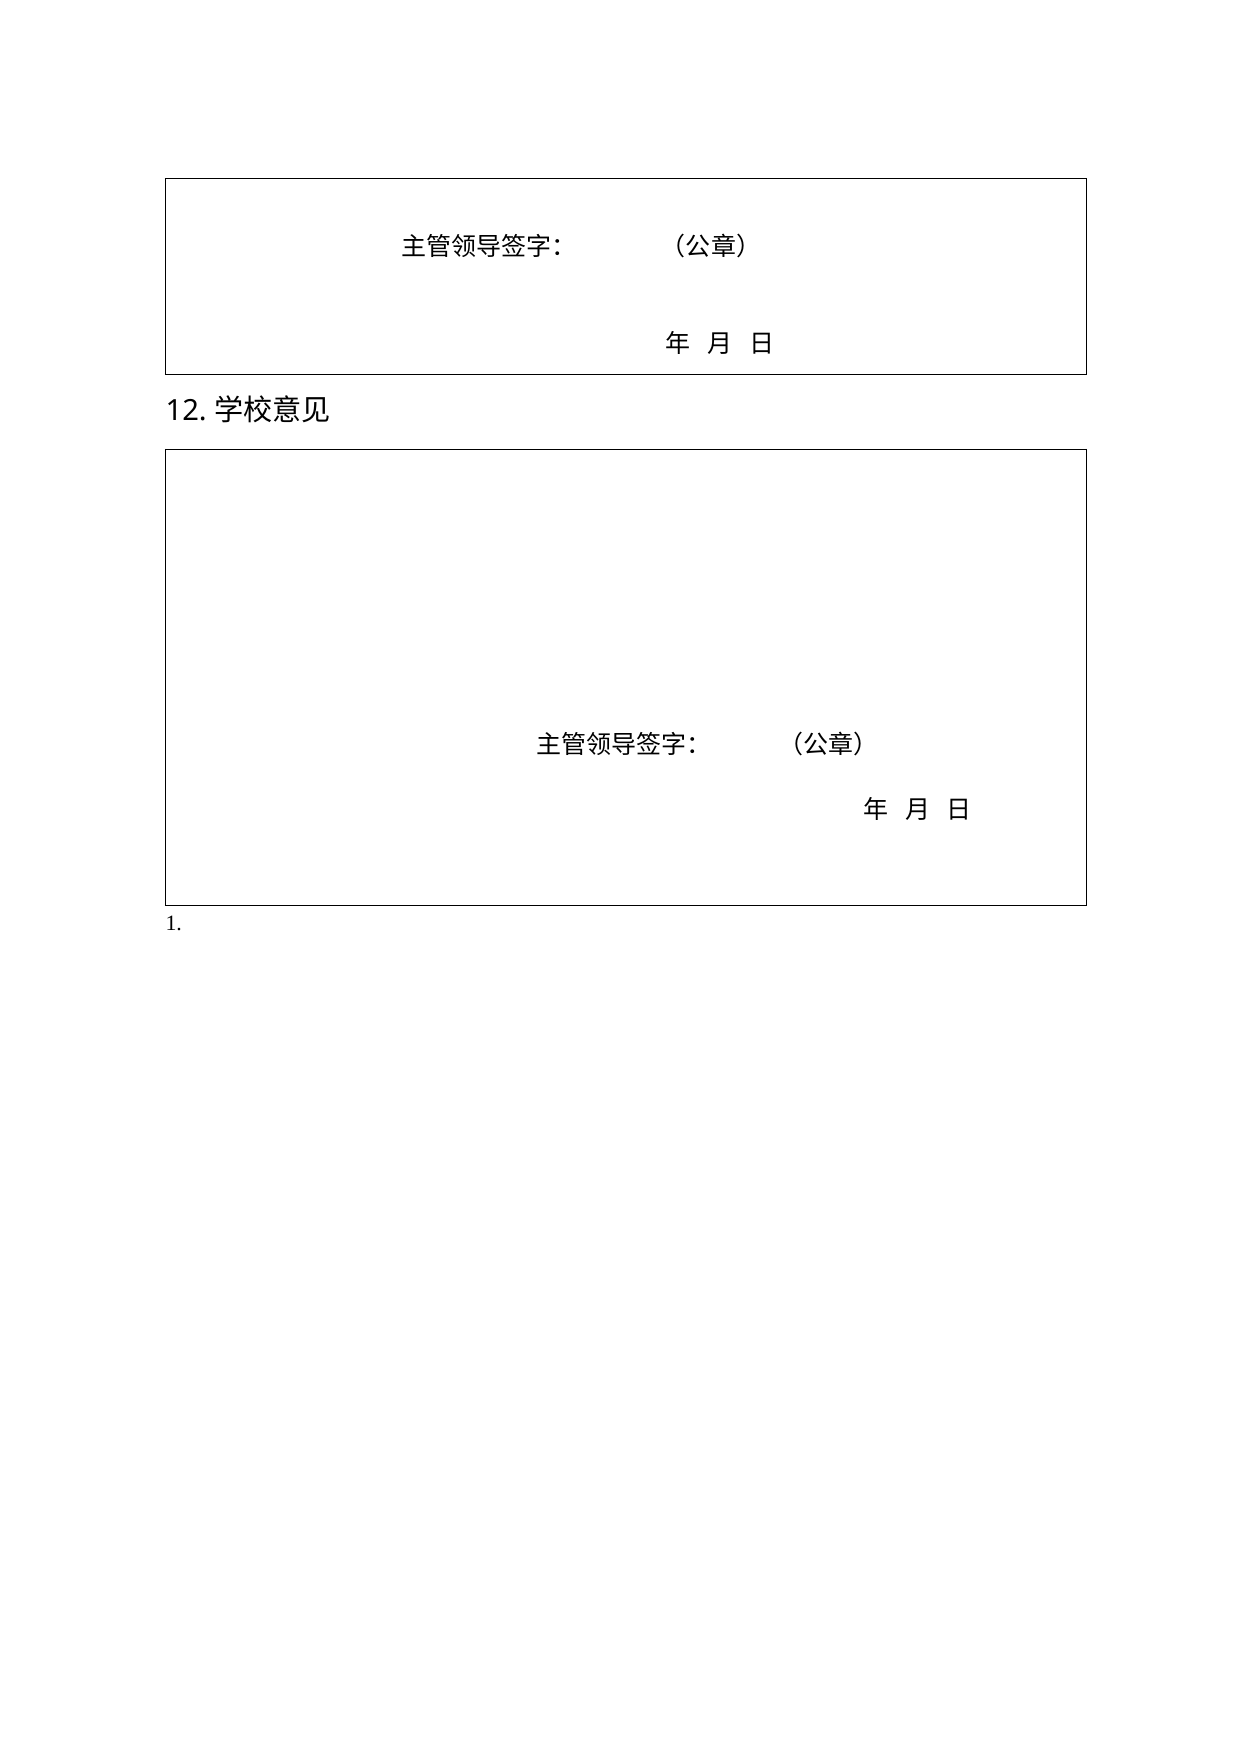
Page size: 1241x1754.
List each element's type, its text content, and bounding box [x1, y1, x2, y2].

table_header 主管领导签字： （公章） 年 月 日 [166, 450, 1086, 905]
text 12. 学校意见 [165, 375, 1087, 440]
table_header 主管领导签字： （公章） 年 月 日 [166, 179, 1086, 374]
